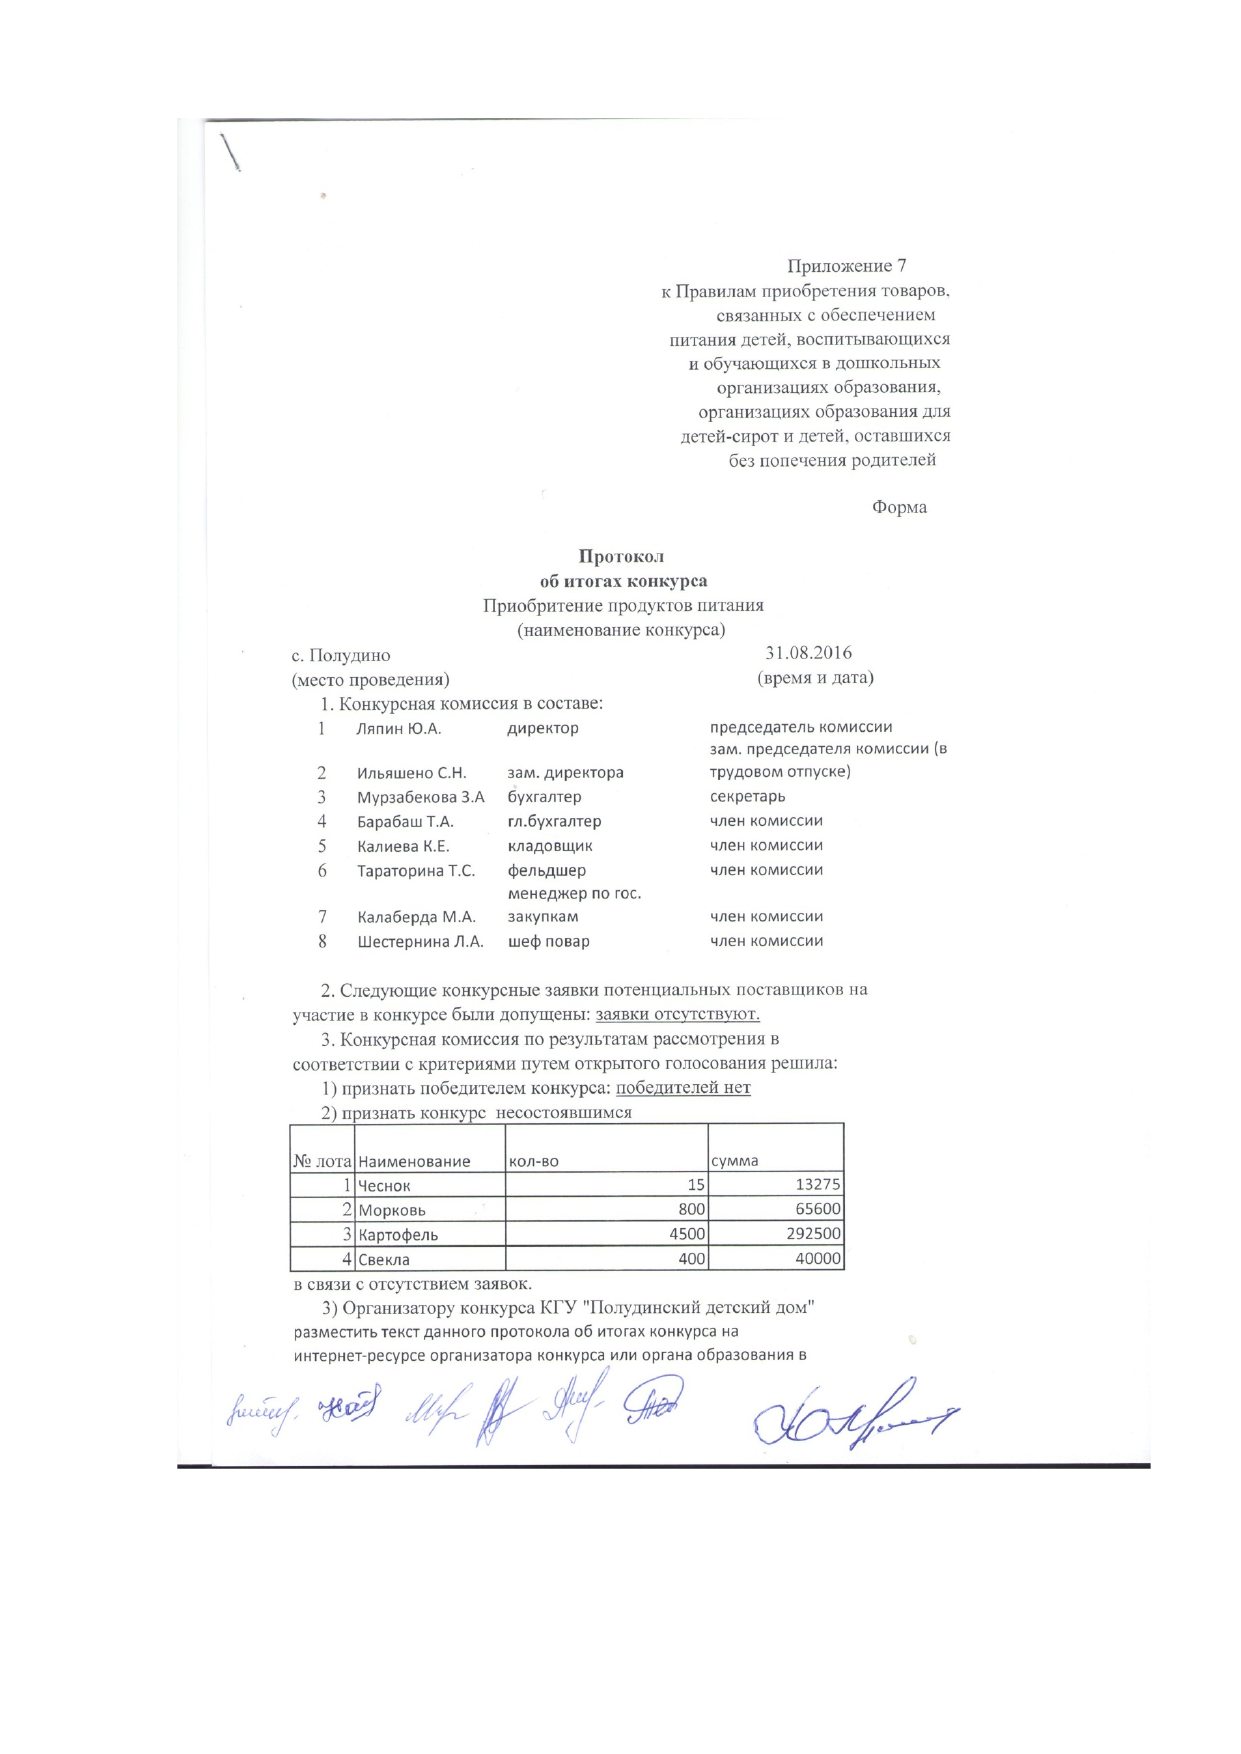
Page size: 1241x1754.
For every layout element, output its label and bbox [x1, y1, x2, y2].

picture [177, 118, 1151, 1469]
